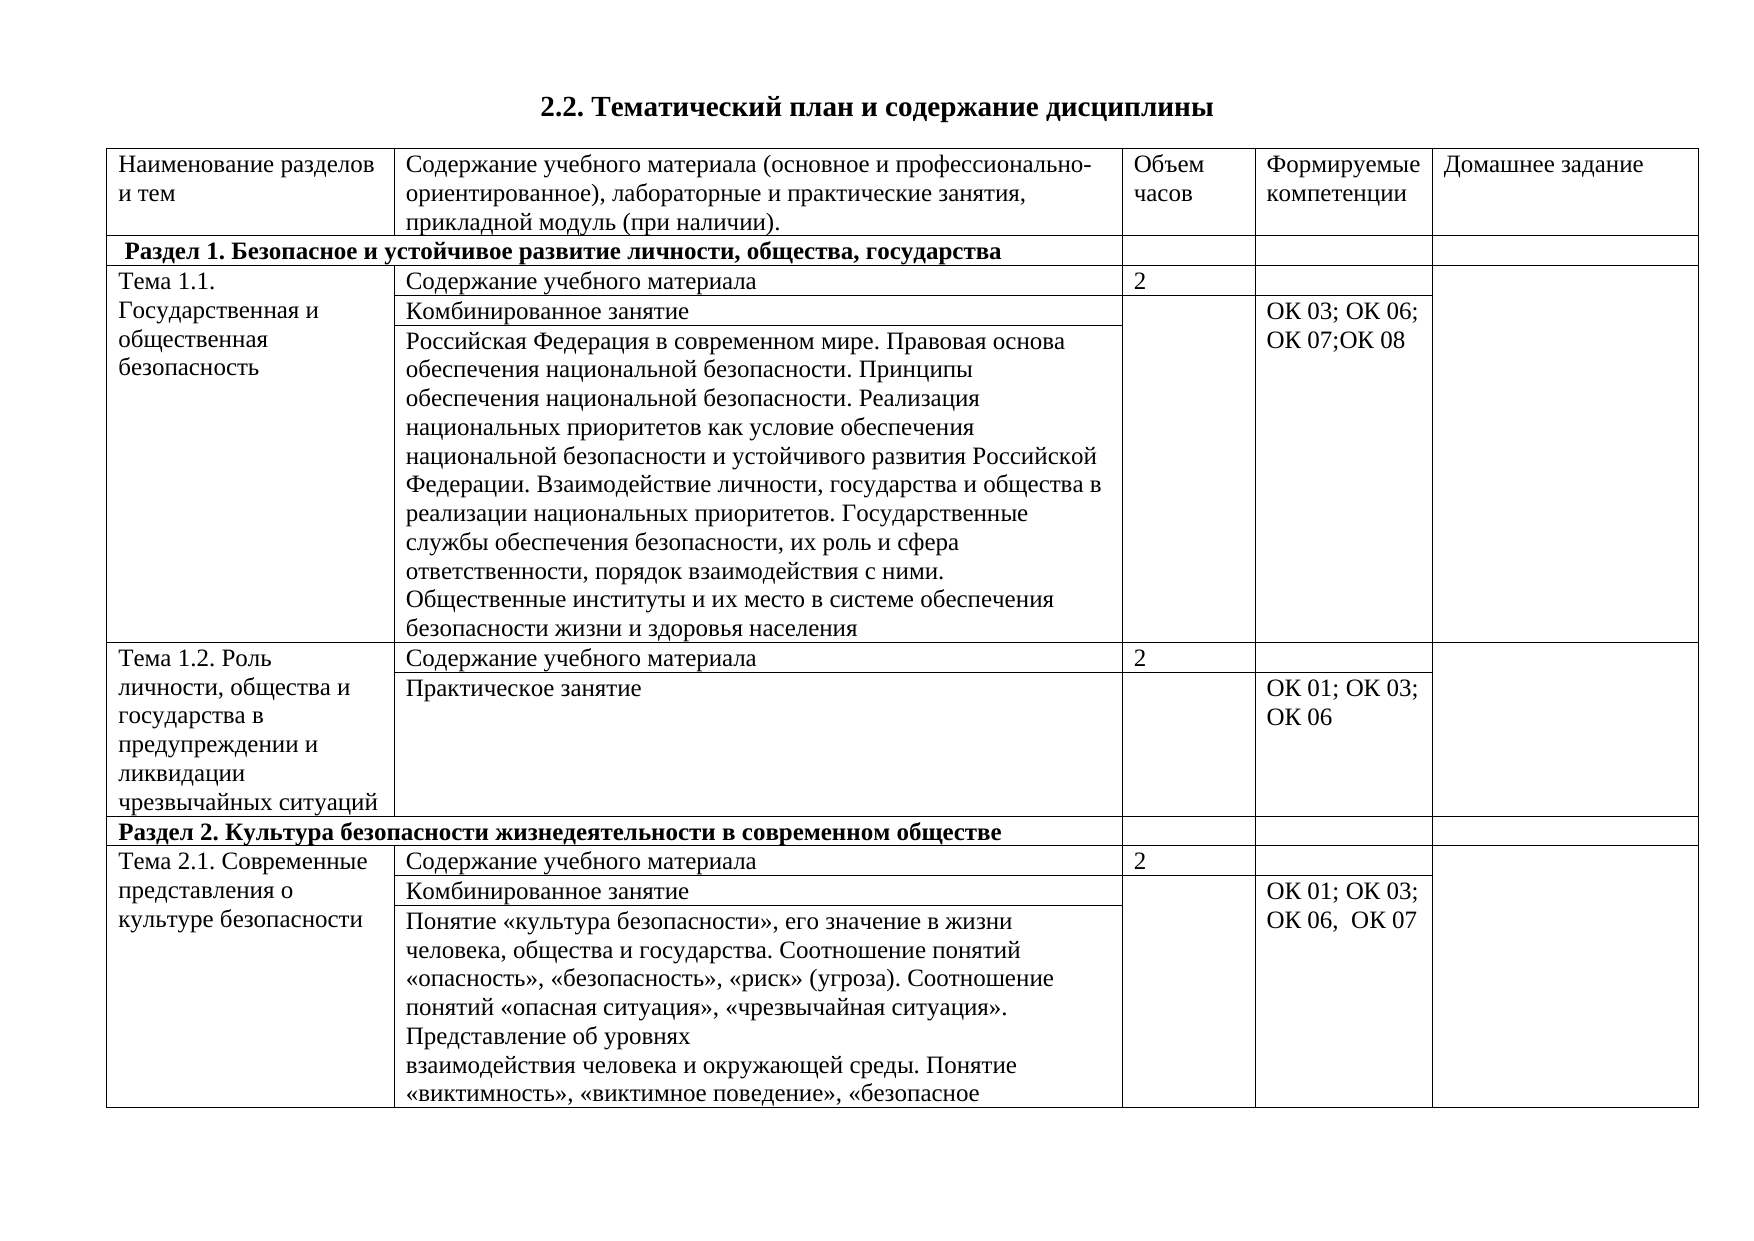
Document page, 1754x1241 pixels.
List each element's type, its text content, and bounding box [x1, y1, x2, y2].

table_header Наименование разделов и тем [107, 149, 394, 235]
table_header Формируемые компетенции [1256, 149, 1432, 235]
table_cell [1256, 236, 1432, 265]
table_cell [1433, 643, 1698, 816]
table_cell Комбинированное занятие [395, 296, 1122, 325]
table_cell [1123, 296, 1255, 642]
table_cell [1256, 266, 1432, 295]
table_cell [1256, 846, 1432, 875]
table_cell ОК 01; ОК 03; ОК 06 [1256, 673, 1432, 816]
table_header Содержание учебного материала (основное и профессионально-ориентированное), лабораторные и практические занятия, прикладной модуль (при наличии). [395, 149, 1122, 235]
table_cell Содержание учебного материала [395, 846, 1122, 875]
table_cell [1256, 817, 1432, 845]
table_cell [1433, 266, 1698, 642]
table_header Объем часов [1123, 149, 1255, 235]
table_cell Раздел 1. Безопасное и устойчивое развитие личности, общества, государства [107, 236, 1122, 265]
table_cell ОК 01; ОК 03; ОК 06, ОК 07 [1256, 876, 1432, 1107]
table_cell Тема 2.1. Современные представления о культуре безопасности [107, 846, 394, 1107]
table_cell Содержание учебного материала [395, 266, 1122, 295]
table_cell Тема 1.2. Роль личности, общества и государства в предупреждении и ликвидации чрезвычайных ситуаций [107, 643, 394, 816]
table_cell Тема 1.1. Государственная и общественная безопасность [107, 266, 394, 642]
table_cell 2 [1123, 846, 1255, 875]
table_cell [1123, 876, 1255, 1107]
table_cell 2 [1123, 643, 1255, 672]
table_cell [395, 906, 1122, 1107]
table_cell 2 [1123, 266, 1255, 295]
table_header Домашнее задание [1433, 149, 1698, 235]
table_cell [1123, 673, 1255, 816]
table_cell [1256, 643, 1432, 672]
table_cell Комбинированное занятие [395, 876, 1122, 905]
table_cell Раздел 2. Культура безопасности жизнедеятельности в современном обществе [107, 817, 1122, 845]
table_cell [1123, 236, 1255, 265]
table_cell [1123, 817, 1255, 845]
table_cell Российская Федерация в современном мире. Правовая основа обеспечения национальной безопасности. Принципы обеспечения национальной безопасности. Реализация национальных приоритетов как условие обеспечения национальной безопасности и устойчивого развития Российской Федерации. Взаимодействие личности, государства и общества в реализации национальных приоритетов. Государственные службы обеспечения безопасности, их роль и сфера ответственности, порядок взаимодействия с ними. Общественные институты и их место в системе обеспечения безопасности жизни и здоровья населения [395, 326, 1122, 642]
text 2.2. Тематический план и содержание дисциплины [118, 89, 1636, 122]
table_cell Практическое занятие [395, 673, 1122, 816]
table_cell Содержание учебного материала [395, 643, 1122, 672]
table_cell ОК 03; ОК 06; ОК 07;ОК 08 [1256, 296, 1432, 642]
table_cell [1433, 846, 1698, 1107]
table_cell [1433, 817, 1698, 845]
table_cell [1433, 236, 1698, 265]
